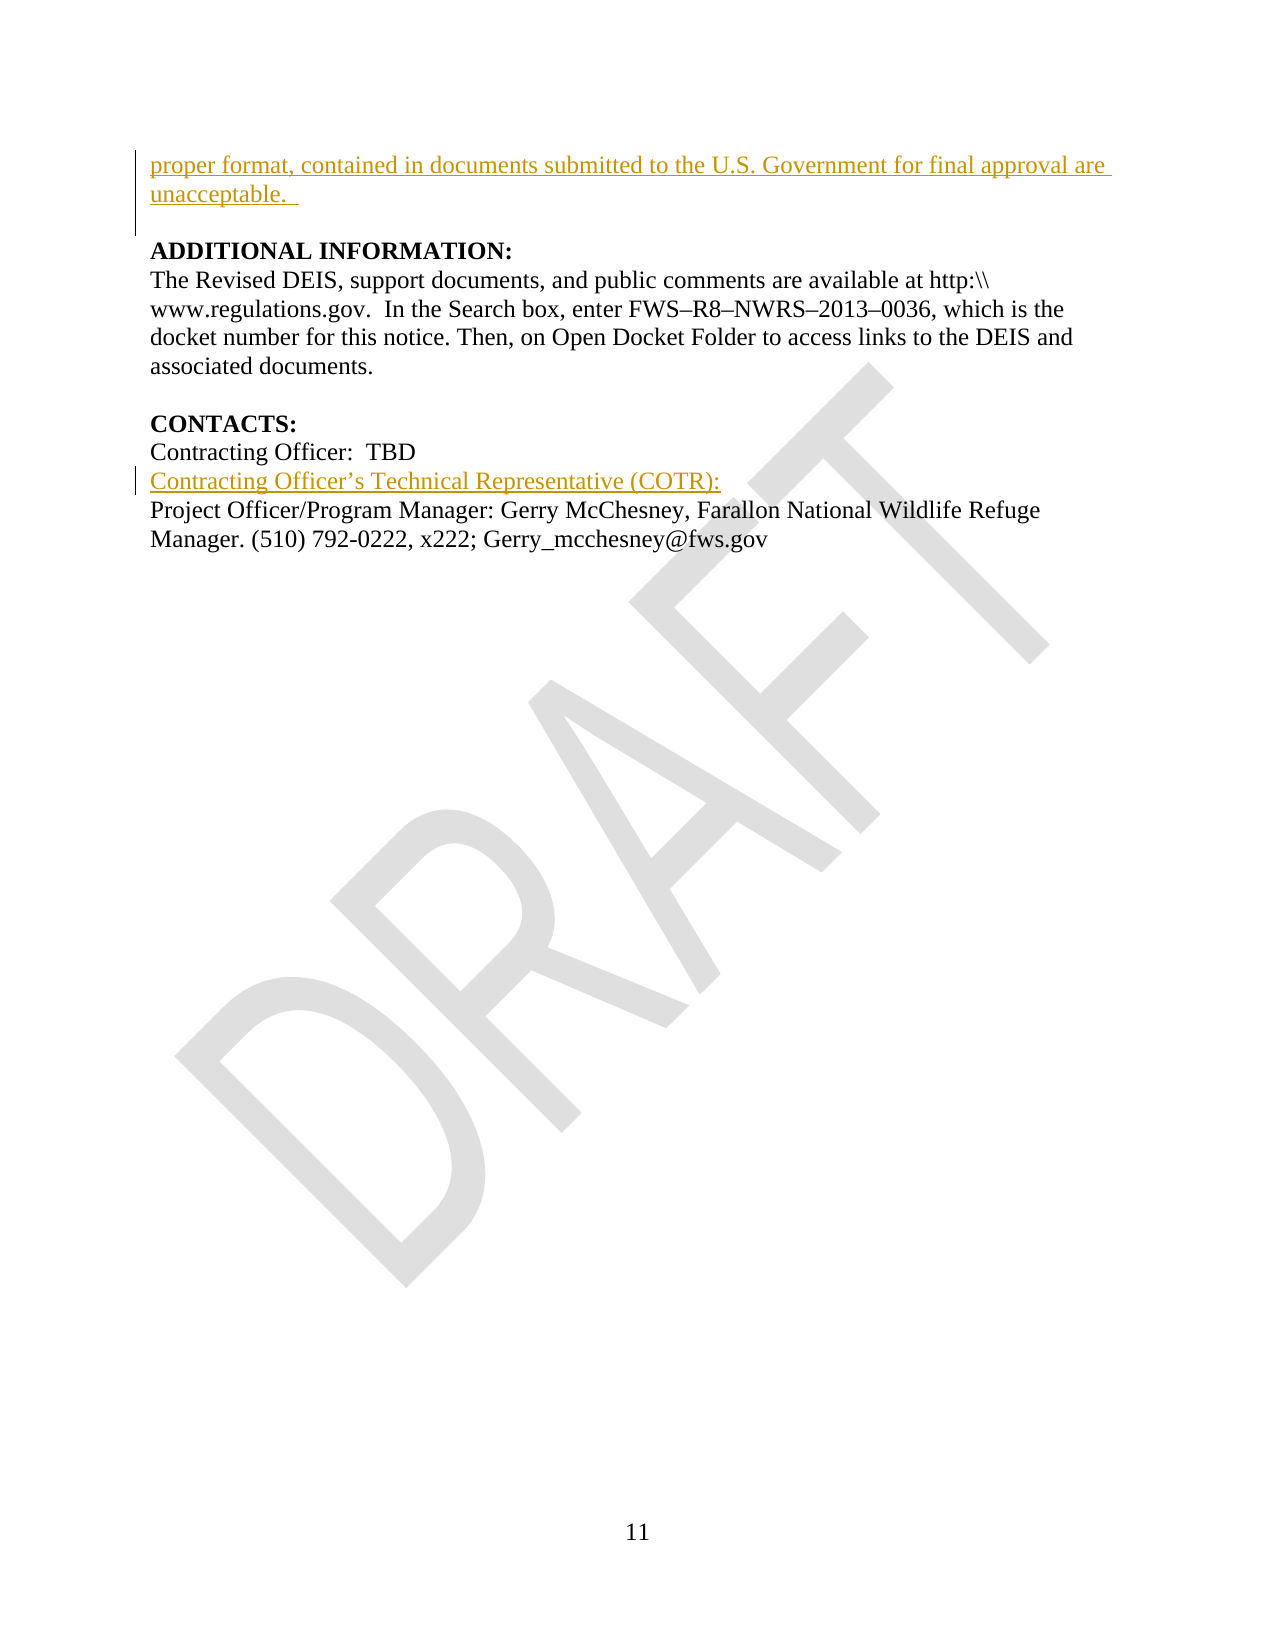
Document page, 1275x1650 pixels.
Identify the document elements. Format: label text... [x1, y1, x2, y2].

text CONTACTS: [150, 409, 1125, 437]
text The Revised DEIS, support documents, and public comments are available at http:\\www.regulations.gov. In the Search box, enter FWS–R8–NWRS–2013–0036, which is the docket number for this notice. Then, on Open Docket Folder to access links to the DEIS and associated documents. [150, 265, 1125, 380]
text Contracting Officer: TBD [150, 437, 1125, 466]
text ADDITIONAL INFORMATION: [150, 236, 1125, 265]
text Project Officer/Program Manager: Gerry McChesney, Farallon National Wildlife Refuge Manager. (510) 792-0222, x222; Gerry_mcchesney@fws.gov [150, 495, 1125, 552]
